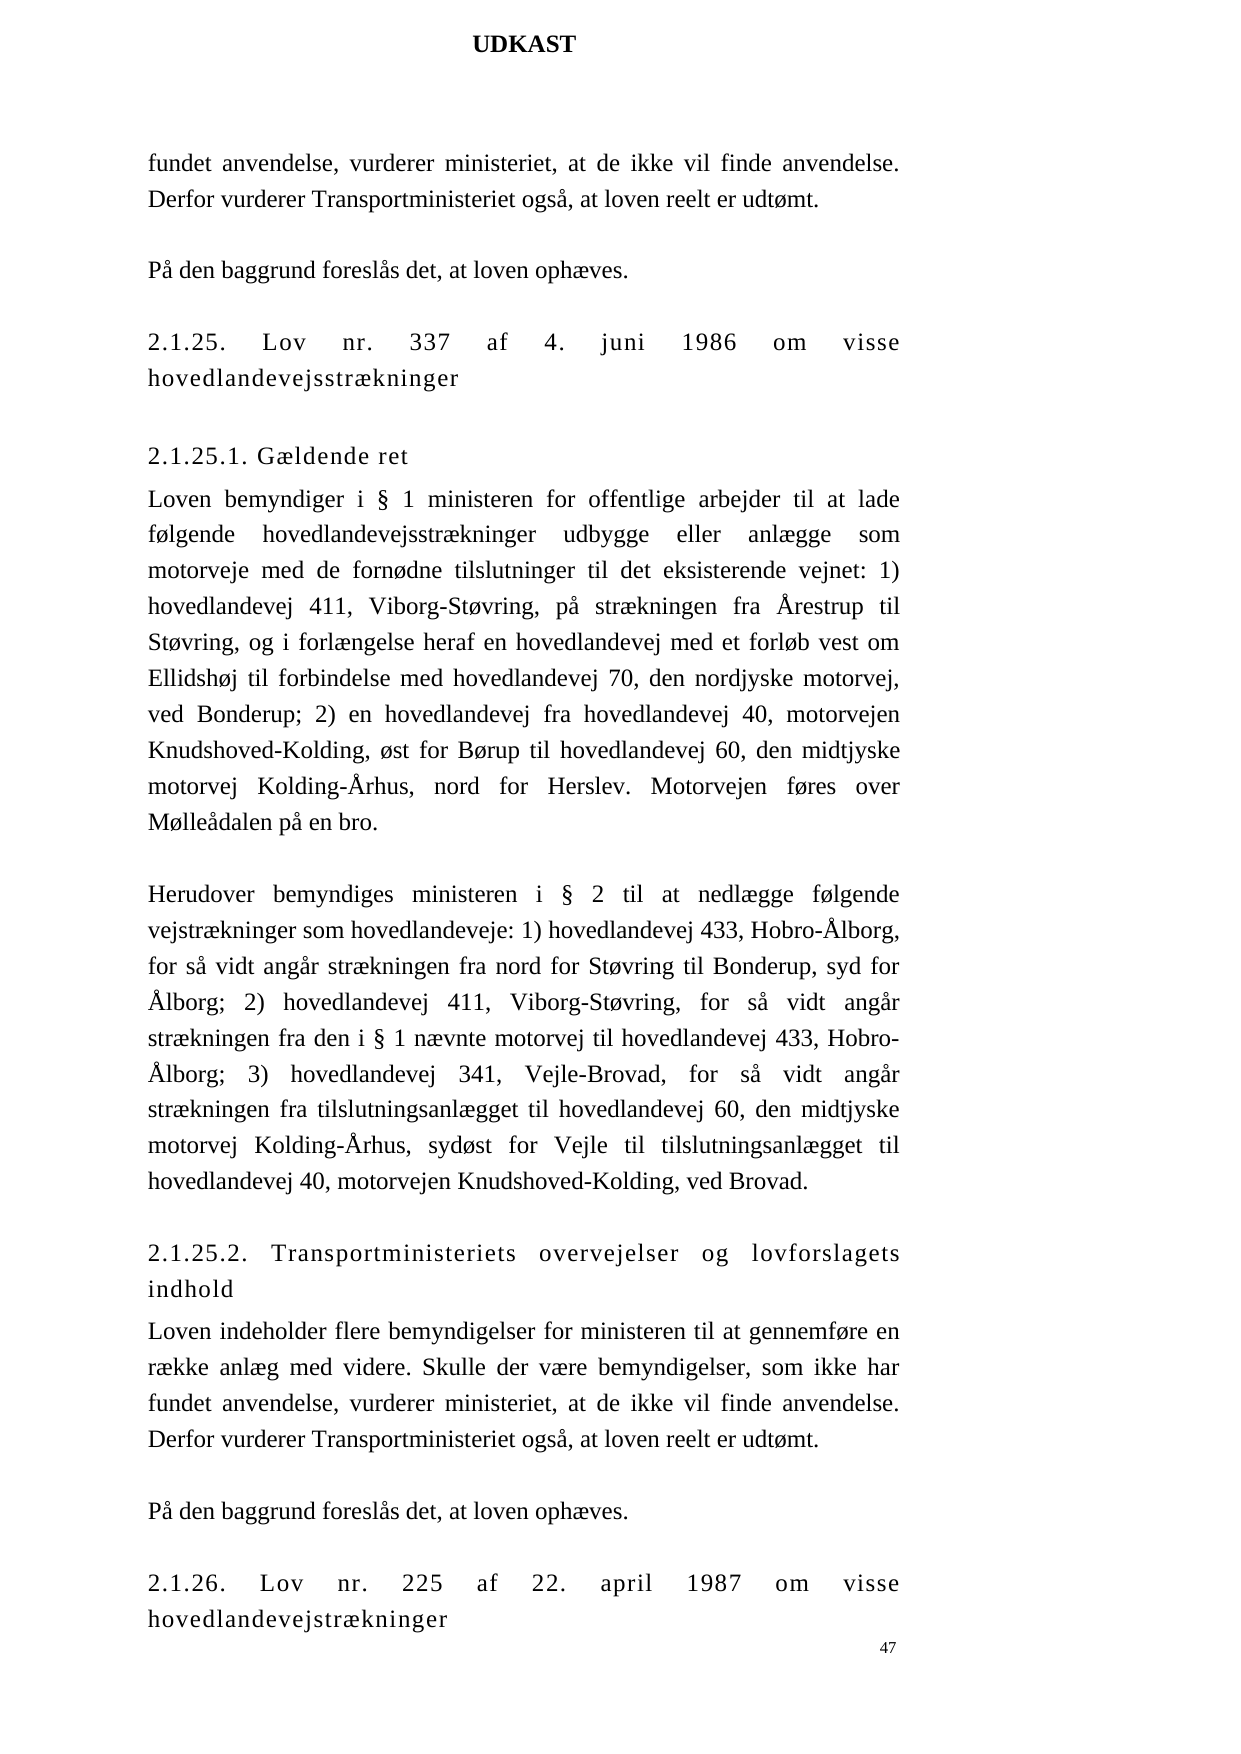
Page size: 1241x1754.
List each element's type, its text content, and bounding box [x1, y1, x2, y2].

subtitle 2.1.26. Lov nr. 225 af 22. april 1987 om visse hovedlandevejstrækninger [148, 1568, 901, 1633]
text Loven bemyndiger i § 1 ministeren for offentlige arbejder til at lade følgende hovedlandevejsstrækninger udbygge eller anlægge som motorveje med de fornødne tilslutninger til det eksisterende vejnet: 1) hovedlandevej 411, Viborg-Støvring, på strækningen fra Årestrup til Støvring, og i forlængelse heraf en hovedlandevej med et forløb vest om Ellidshøj til forbindelse med hovedlandevej 70, den nordjyske motorvej, ved Bonderup; 2) en hovedlandevej fra hovedlandevej 40, motorvejen Knudshoved-Kolding, øst for Børup til hovedlandevej 60, den midtjyske motorvej Kolding-Århus, nord for Herslev. Motorvejen føres over Mølleådalen på en bro. [148, 484, 901, 836]
subtitle 2.1.25. Lov nr. 337 af 4. juni 1986 om visse hovedlandevejsstrækninger [148, 327, 901, 392]
subtitle 2.1.25.2. Transportministeriets overvejelser og lovforslagets indhold [148, 1238, 901, 1303]
subtitle 2.1.25.1. Gældende ret [148, 441, 901, 470]
text Herudover bemyndiges ministeren i § 2 til at nedlægge følgende vejstrækninger som hovedlandeveje: 1) hovedlandevej 433, Hobro-Ålborg, for så vidt angår strækningen fra nord for Støvring til Bonderup, syd for Ålborg; 2) hovedlandevej 411, Viborg-Støvring, for så vidt angår strækningen fra den i § 1 nævnte motorvej til hovedlandevej 433, Hobro-Ålborg; 3) hovedlandevej 341, Vejle-Brovad, for så vidt angår strækningen fra tilslutningsanlægget til hovedlandevej 60, den midtjyske motorvej Kolding-Århus, sydøst for Vejle til tilslutningsanlægget til hovedlandevej 40, motorvejen Knudshoved-Kolding, ved Brovad. [148, 879, 901, 1195]
text På den baggrund foreslås det, at loven ophæves. [148, 1496, 901, 1525]
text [148, 148, 901, 212]
text På den baggrund foreslås det, at loven ophæves. [148, 256, 901, 284]
